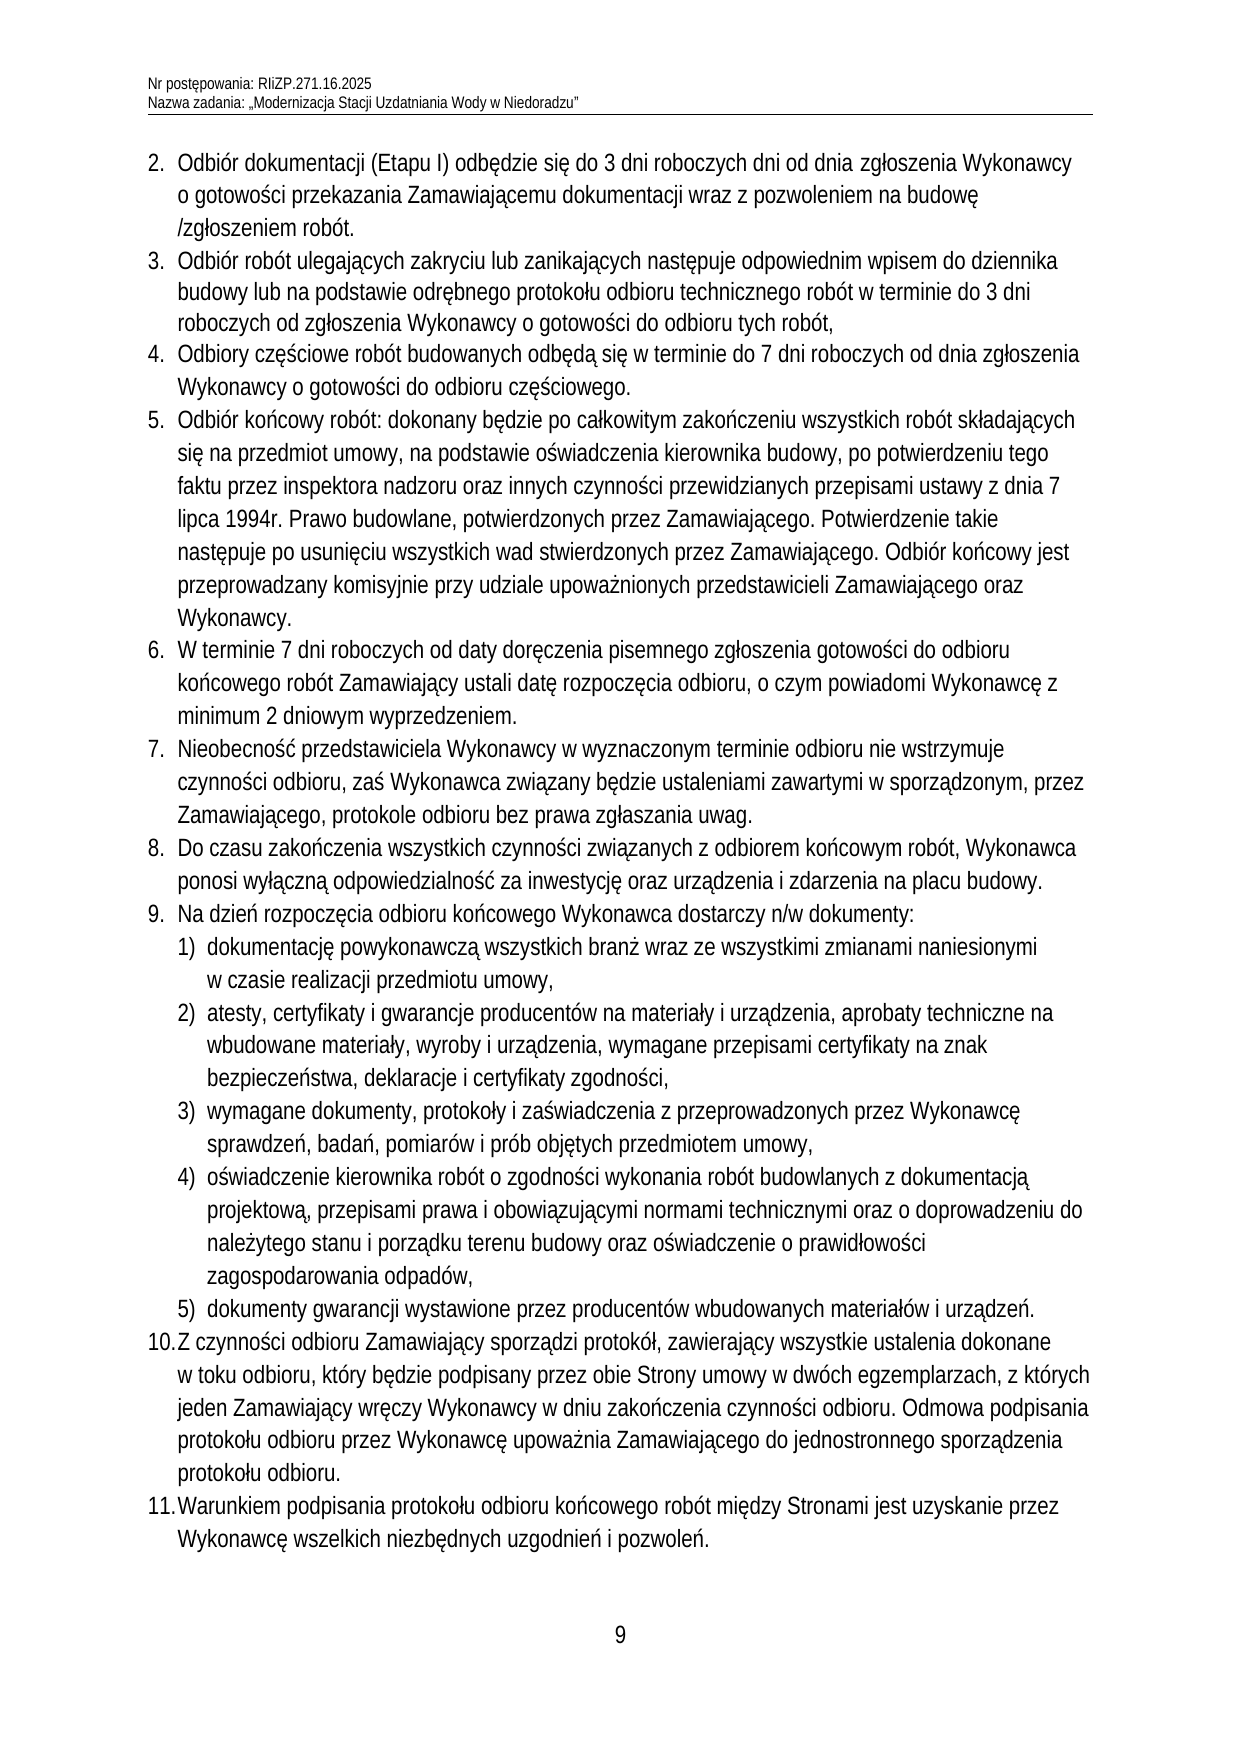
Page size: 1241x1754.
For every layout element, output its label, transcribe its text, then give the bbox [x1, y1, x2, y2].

list dokumenty gwarancji wystawione przez producentów wbudowanych materiałów i urządzeń. [177, 1294, 1093, 1322]
list Z czynności odbioru Zamawiający sporządzi protokół, zawierający wszystkie ustalenia dokonane w toku odbioru, który będzie podpisany przez obie Strony umowy w dwóch egzemplarzach, z których jeden Zamawiający wręczy Wykonawcy w dniu zakończenia czynności odbioru. Odmowa podpisania protokołu odbioru przez Wykonawcę upoważnia Zamawiającego do jednostronnego sporządzenia protokołu odbioru. [148, 1327, 1093, 1487]
list oświadczenie kierownika robót o zgodności wykonania robót budowlanych z dokumentacją projektową, przepisami prawa i obowiązującymi normami technicznymi oraz o doprowadzeniu do należytego stanu i porządku terenu budowy oraz oświadczenie o prawidłowości zagospodarowania odpadów, [177, 1162, 1093, 1289]
list Na dzień rozpoczęcia odbioru końcowego Wykonawca dostarczy n/w dokumenty: [148, 899, 1093, 927]
list Nieobecność przedstawiciela Wykonawcy w wyznaczonym terminie odbioru nie wstrzymuje czynności odbioru, zaś Wykonawca związany będzie ustaleniami zawartymi w sporządzonym, przez Zamawiającego, protokole odbioru bez prawa zgłaszania uwag. [148, 734, 1093, 829]
list Warunkiem podpisania protokołu odbioru końcowego robót między Stronami jest uzyskanie przez Wykonawcę wszelkich niezbędnych uzgodnień i pozwoleń. [148, 1491, 1093, 1553]
list Odbiór dokumentacji (Etapu I) odbędzie się do 3 dni roboczych dni od dnia zgłoszenia Wykonawcy o gotowości przekazania Zamawiającemu dokumentacji wraz z pozwoleniem na budowę /zgłoszeniem robót. [148, 148, 1093, 242]
list Do czasu zakończenia wszystkich czynności związanych z odbiorem końcowym robót, Wykonawca ponosi wyłączną odpowiedzialność za inwestycję oraz urządzenia i zdarzenia na placu budowy. [148, 833, 1093, 894]
list Odbiory częściowe robót budowanych odbędą się w terminie do 7 dni roboczych od dnia zgłoszenia Wykonawcy o gotowości do odbioru częściowego. [148, 339, 1093, 401]
list wymagane dokumenty, protokoły i zaświadczenia z przeprowadzonych przez Wykonawcę sprawdzeń, badań, pomiarów i prób objętych przedmiotem umowy, [177, 1096, 1093, 1158]
list W terminie 7 dni roboczych od daty doręczenia pisemnego zgłoszenia gotowości do odbioru końcowego robót Zamawiający ustali datę rozpoczęcia odbioru, o czym powiadomi Wykonawcę z minimum 2 dniowym wyprzedzeniem. [148, 635, 1093, 730]
list atesty, certyfikaty i gwarancje producentów na materiały i urządzenia, aprobaty techniczne na wbudowane materiały, wyroby i urządzenia, wymagane przepisami certyfikaty na znak bezpieczeństwa, deklaracje i certyfikaty zgodności, [177, 997, 1093, 1092]
list dokumentację powykonawczą wszystkich branż wraz ze wszystkimi zmianami naniesionymi w czasie realizacji przedmiotu umowy, [177, 932, 1093, 993]
list Odbiór robót ulegających zakryciu lub zanikających następuje odpowiednim wpisem do dziennika budowy lub na podstawie odrębnego protokołu odbioru technicznego robót w terminie do 3 dni roboczych od zgłoszenia Wykonawcy o gotowości do odbioru tych robót, [148, 246, 1093, 337]
list Odbiór końcowy robót: dokonany będzie po całkowitym zakończeniu wszystkich robót składających się na przedmiot umowy, na podstawie oświadczenia kierownika budowy, po potwierdzeniu tego faktu przez inspektora nadzoru oraz innych czynności przewidzianych przepisami ustawy z dnia 7 lipca 1994r. Prawo budowlane, potwierdzonych przez Zamawiającego. Potwierdzenie takie następuje po usunięciu wszystkich wad stwierdzonych przez Zamawiającego. Odbiór końcowy jest przeprowadzany komisyjnie przy udziale upoważnionych przedstawicieli Zamawiającego oraz Wykonawcy. [148, 405, 1093, 631]
